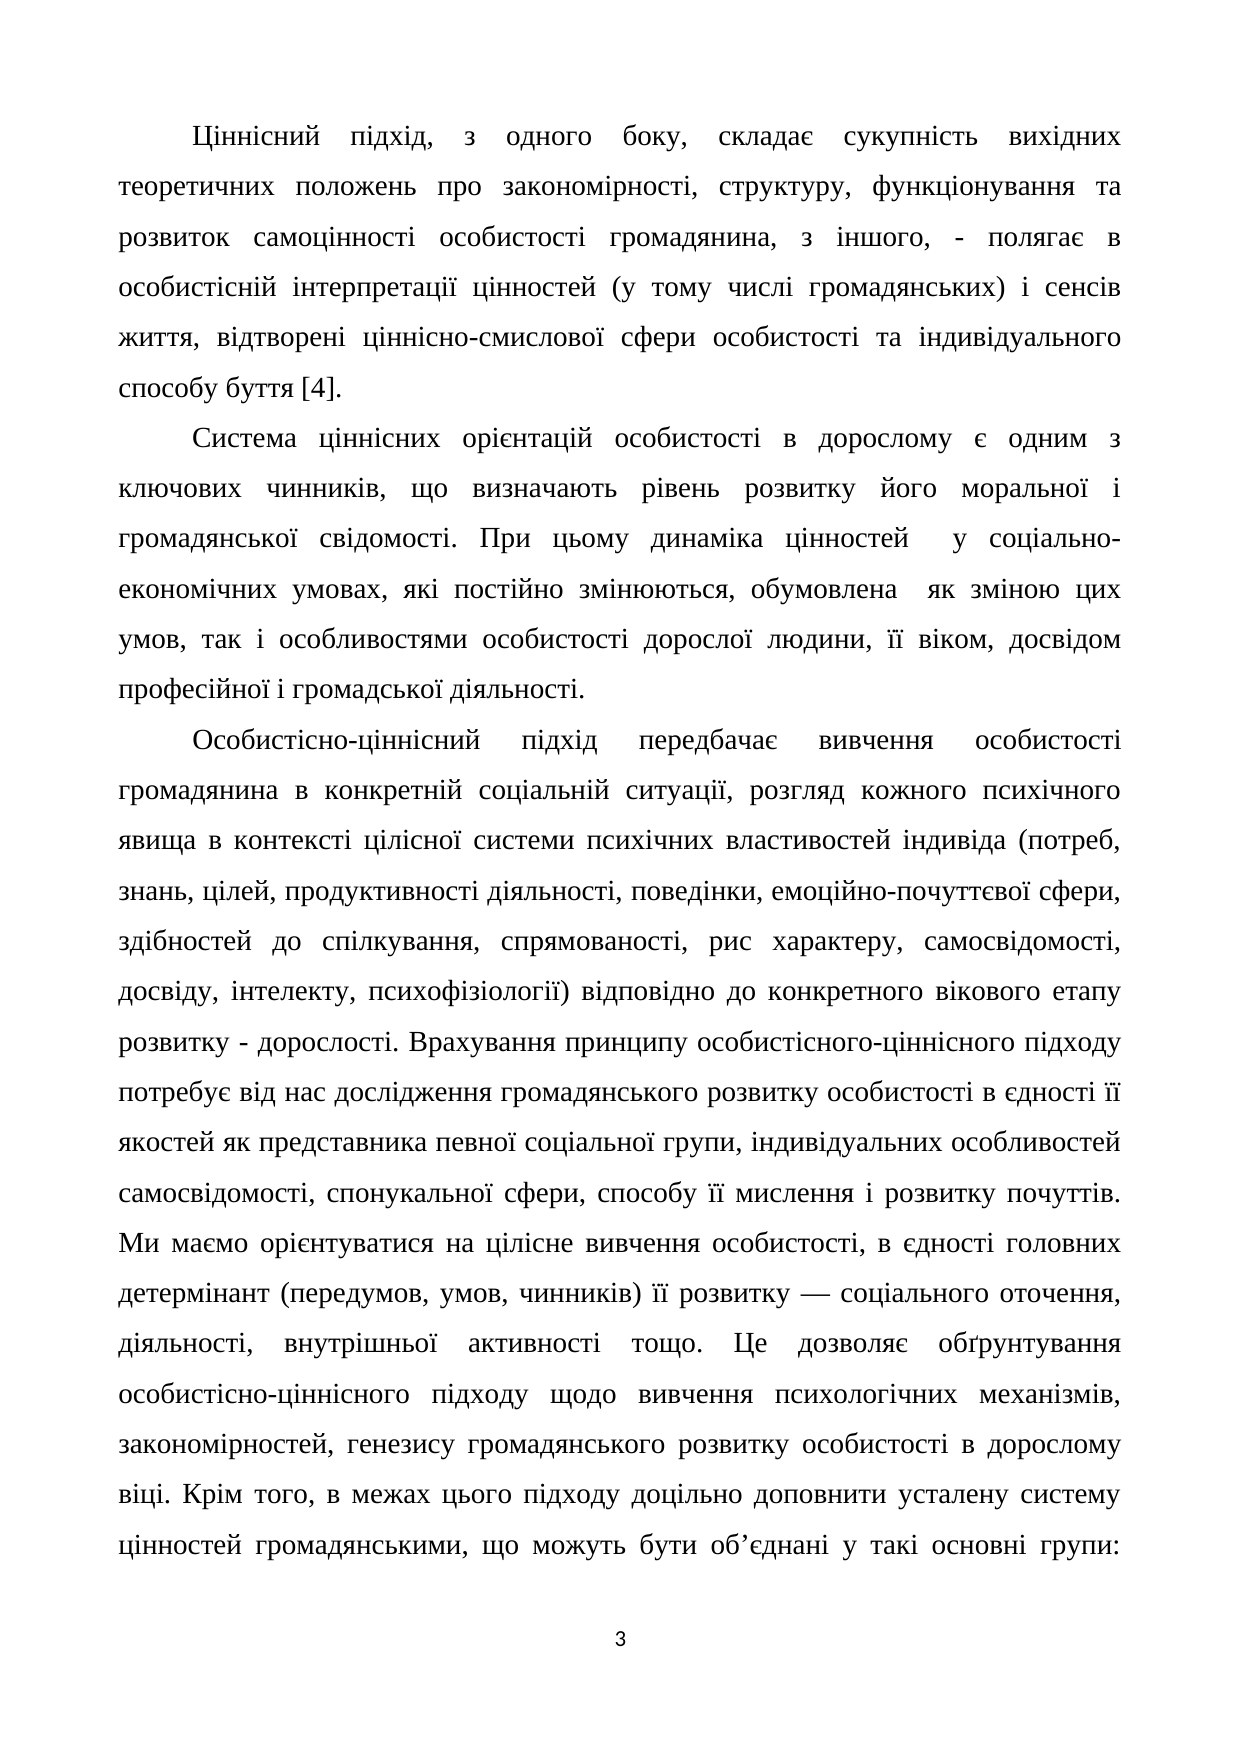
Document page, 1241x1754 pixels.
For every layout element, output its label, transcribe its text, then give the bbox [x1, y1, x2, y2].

text Ціннісний підхід, з одного боку, складає сукупність вихідних теоретичних положень про закономірності, структуру, функціонування та розвиток самоцінності особистості громадянина, з іншого, - полягає в особистісній інтерпретації цінностей (у тому числі громадянських) і сенсів життя, відтворені ціннісно-смислової сфери особистості та індивідуального способу буття [4]. [118, 118, 1122, 403]
text Система ціннісних орієнтацій особистості в дорослому є одним з ключових чинників, що визначають рівень розвитку його моральної і громадянської свідомості. При цьому динаміка цінностей у соціально-економічних умовах, які постійно змінюються, обумовлена як зміною цих умов, так і особливостями особистості дорослої людини, її віком, досвідом професійної і громадської діяльності. [118, 420, 1122, 705]
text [118, 722, 1122, 1560]
